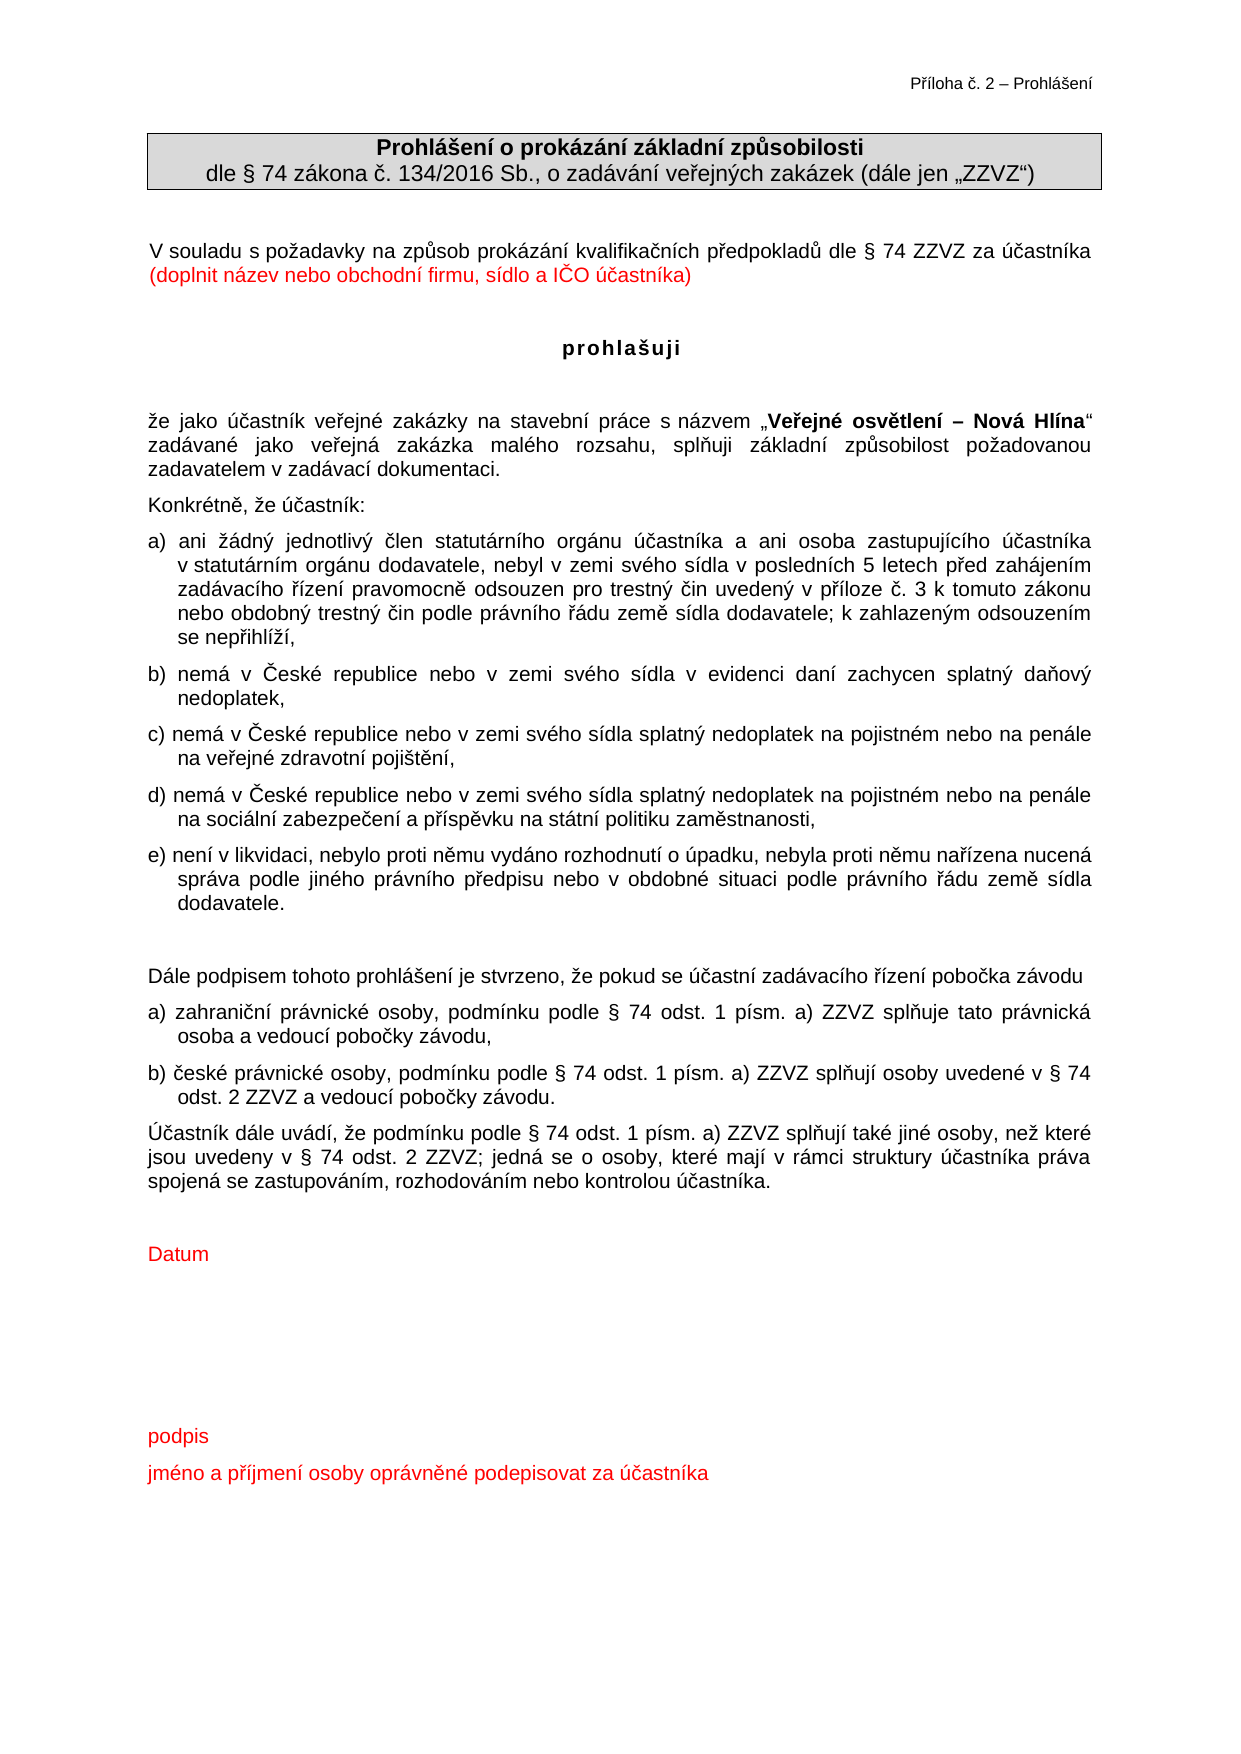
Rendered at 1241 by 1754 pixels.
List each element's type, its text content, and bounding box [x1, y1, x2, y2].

text dle § 74 zákona č. 134/2016 Sb., o zadávání veřejných zakázek (dále jen „ZZVZ“) [148, 159, 1101, 189]
text Konkrétně, že účastník: [148, 493, 1093, 517]
text podpis [148, 1424, 1093, 1448]
text že jako účastník veřejné zakázky na stavební práce s názvem „Veřejné osvětlení – Nová Hlína“ zadávané jako veřejná zakázka malého rozsahu, splňuji základní způsobilost požadovanou zadavatelem v zadávací dokumentaci. [148, 408, 1093, 480]
text c) nemá v České republice nebo v zemi svého sídla splatný nedoplatek na pojistném nebo na penále na veřejné zdravotní pojištění, [148, 722, 1093, 770]
text b) české právnické osoby, podmínku podle § 74 odst. 1 písm. a) ZZVZ splňují osoby uvedené v § 74 odst. 2 ZZVZ a vedoucí pobočky závodu. [148, 1061, 1093, 1108]
text a) zahraniční právnické osoby, podmínku podle § 74 odst. 1 písm. a) ZZVZ splňuje tato právnická osoba a vedoucí pobočky závodu, [148, 1000, 1093, 1048]
text d) nemá v České republice nebo v zemi svého sídla splatný nedoplatek na pojistném nebo na penále na sociální zabezpečení a příspěvku na státní politiku zaměstnanosti, [148, 782, 1093, 830]
text Účastník dále uvádí, že podmínku podle § 74 odst. 1 písm. a) ZZVZ splňují také jiné osoby, než které jsou uvedeny v § 74 odst. 2 ZZVZ; jedná se o osoby, které mají v rámci struktury účastníka práva spojená se zastupováním, rozhodováním nebo kontrolou účastníka. [148, 1121, 1093, 1193]
text b) nemá v České republice nebo v zemi svého sídla v evidenci daní zachycen splatný daňový nedoplatek, [148, 662, 1093, 709]
text jméno a příjmení osoby oprávněné podepisovat za účastníka [148, 1461, 1093, 1484]
text a) ani žádný jednotlivý člen statutárního orgánu účastníka a ani osoba zastupujícího účastníka v statutárním orgánu dodavatele, nebyl v zemi svého sídla v posledních 5 letech před zahájením zadávacího řízení pravomocně odsouzen pro trestný čin uvedený v příloze č. 3 k tomuto zákonu nebo obdobný trestný čin podle právního řádu země sídla dodavatele; k zahlazeným odsouzením se nepřihlíží, [148, 529, 1093, 649]
text Prohlášení o prokázání základní způsobilosti [148, 134, 1101, 159]
text V souladu s požadavky na způsob prokázání kvalifikačních předpokladů dle § 74 ZZVZ za účastníka (doplnit název nebo obchodní firmu, sídlo a IČO účastníka) [149, 239, 1093, 287]
text e) není v likvidaci, nebylo proti němu vydáno rozhodnutí o úpadku, nebyla proti němu nařízena nucená správa podle jiného právního předpisu nebo v obdobné situaci podle právního řádu země sídla dodavatele. [148, 843, 1093, 915]
text prohlašuji [149, 336, 1093, 359]
text Datum [148, 1242, 1093, 1266]
text Dále podpisem tohoto prohlášení je stvrzeno, že pokud se účastní zadávacího řízení pobočka závodu [148, 964, 1093, 988]
